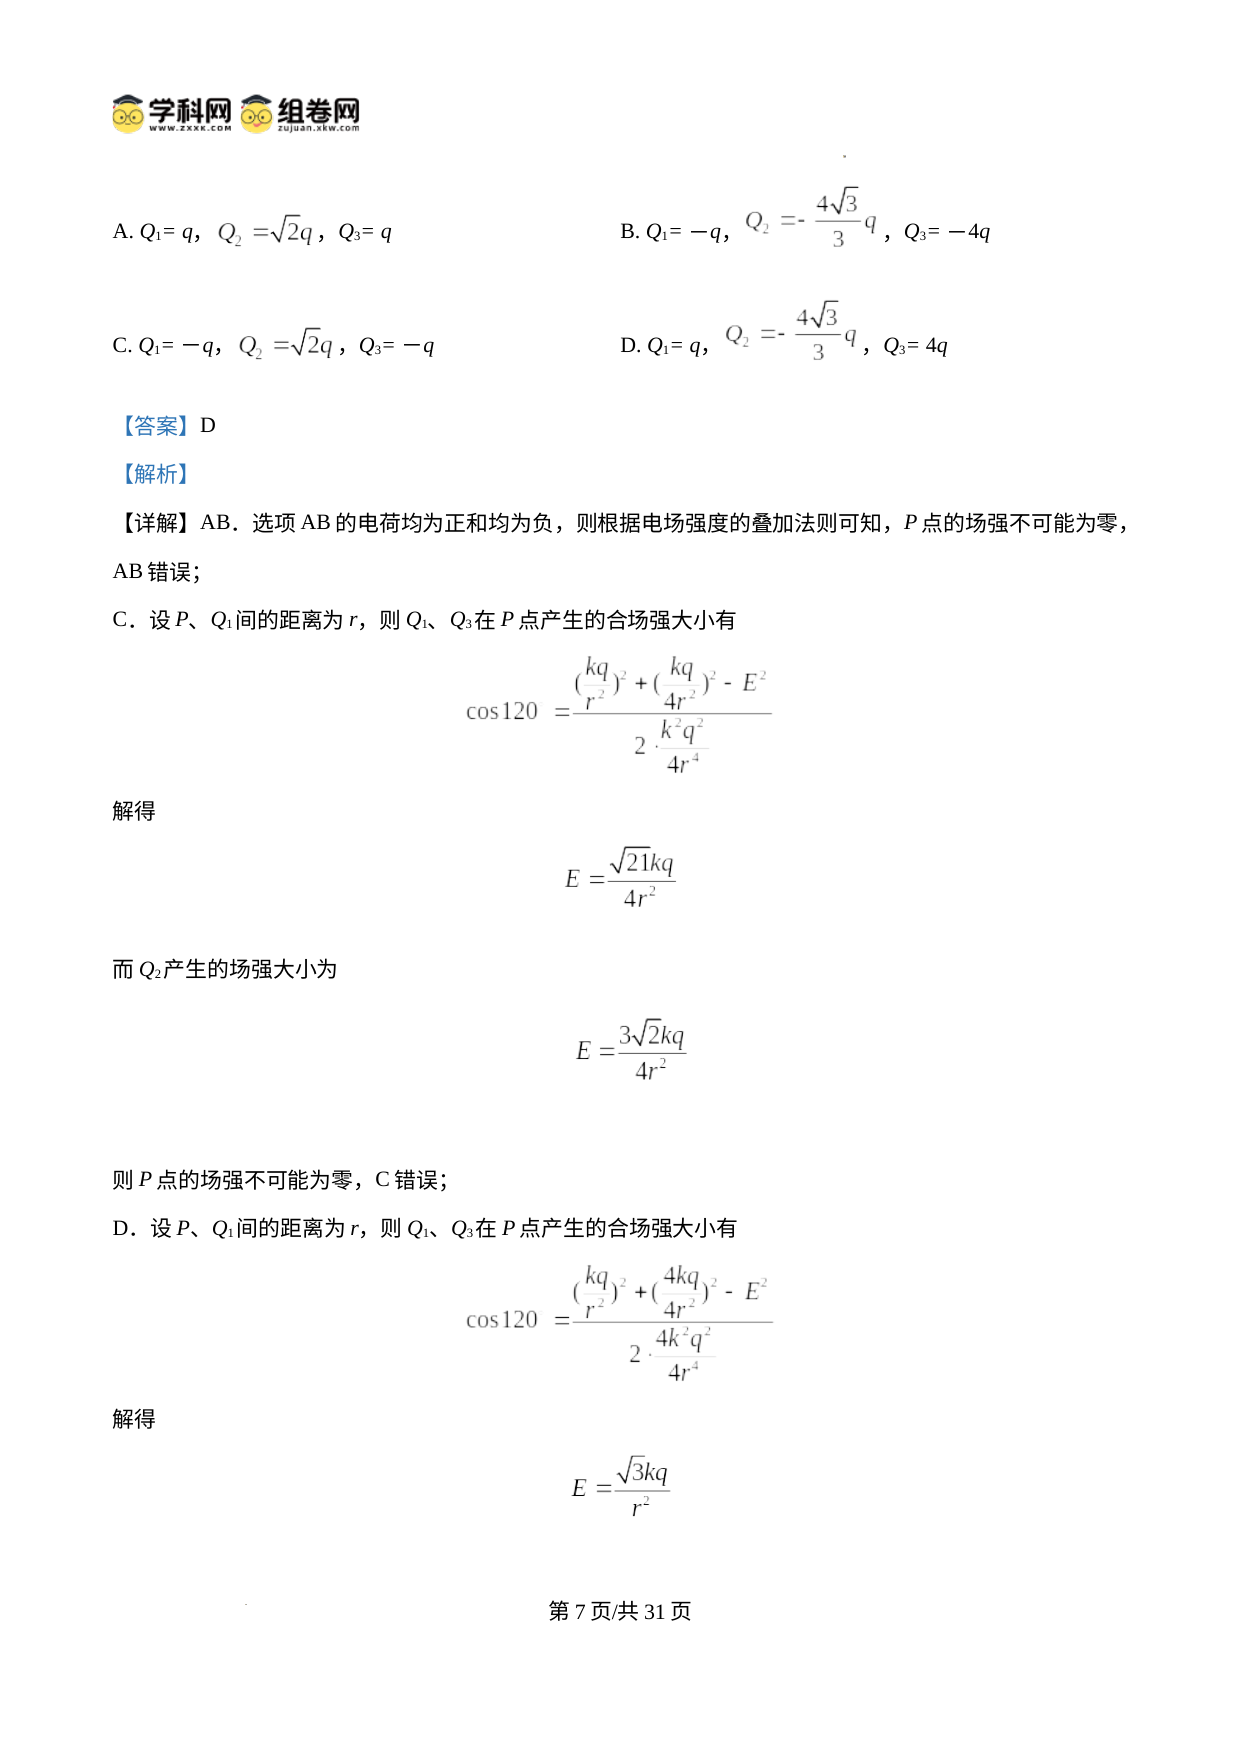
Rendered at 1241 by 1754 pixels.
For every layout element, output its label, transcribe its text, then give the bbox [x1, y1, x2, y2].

text 解得 [112, 1402, 1128, 1434]
text 【解析】 [112, 457, 1128, 489]
text C．设P、Q1间的距离为r，则Q1、Q3在P点产生的合场强大小有 [112, 602, 1128, 635]
text 解得 [112, 793, 1128, 826]
text 【答案】D [112, 409, 1128, 441]
picture [112, 90, 231, 138]
text D．设P、Q1间的距离为r，则Q1、Q3在P点产生的合场强大小有 [112, 1211, 1128, 1243]
text A. Q1= q，，Q3= q B. Q1= －q，，Q3= －4q [112, 182, 1128, 279]
picture [240, 90, 360, 138]
text C. Q1= －q，，Q3= －q D. Q1= q，，Q3= 4q [112, 295, 1128, 393]
text 则P点的场强不可能为零，C错误； [112, 1163, 1128, 1195]
text 【详解】AB．选项AB的电荷均为正和均为负，则根据电场强度的叠加法则可知，P点的场强不可能为零，AB错误； [112, 505, 1128, 587]
text 而Q2产生的场强大小为 [112, 952, 1128, 984]
